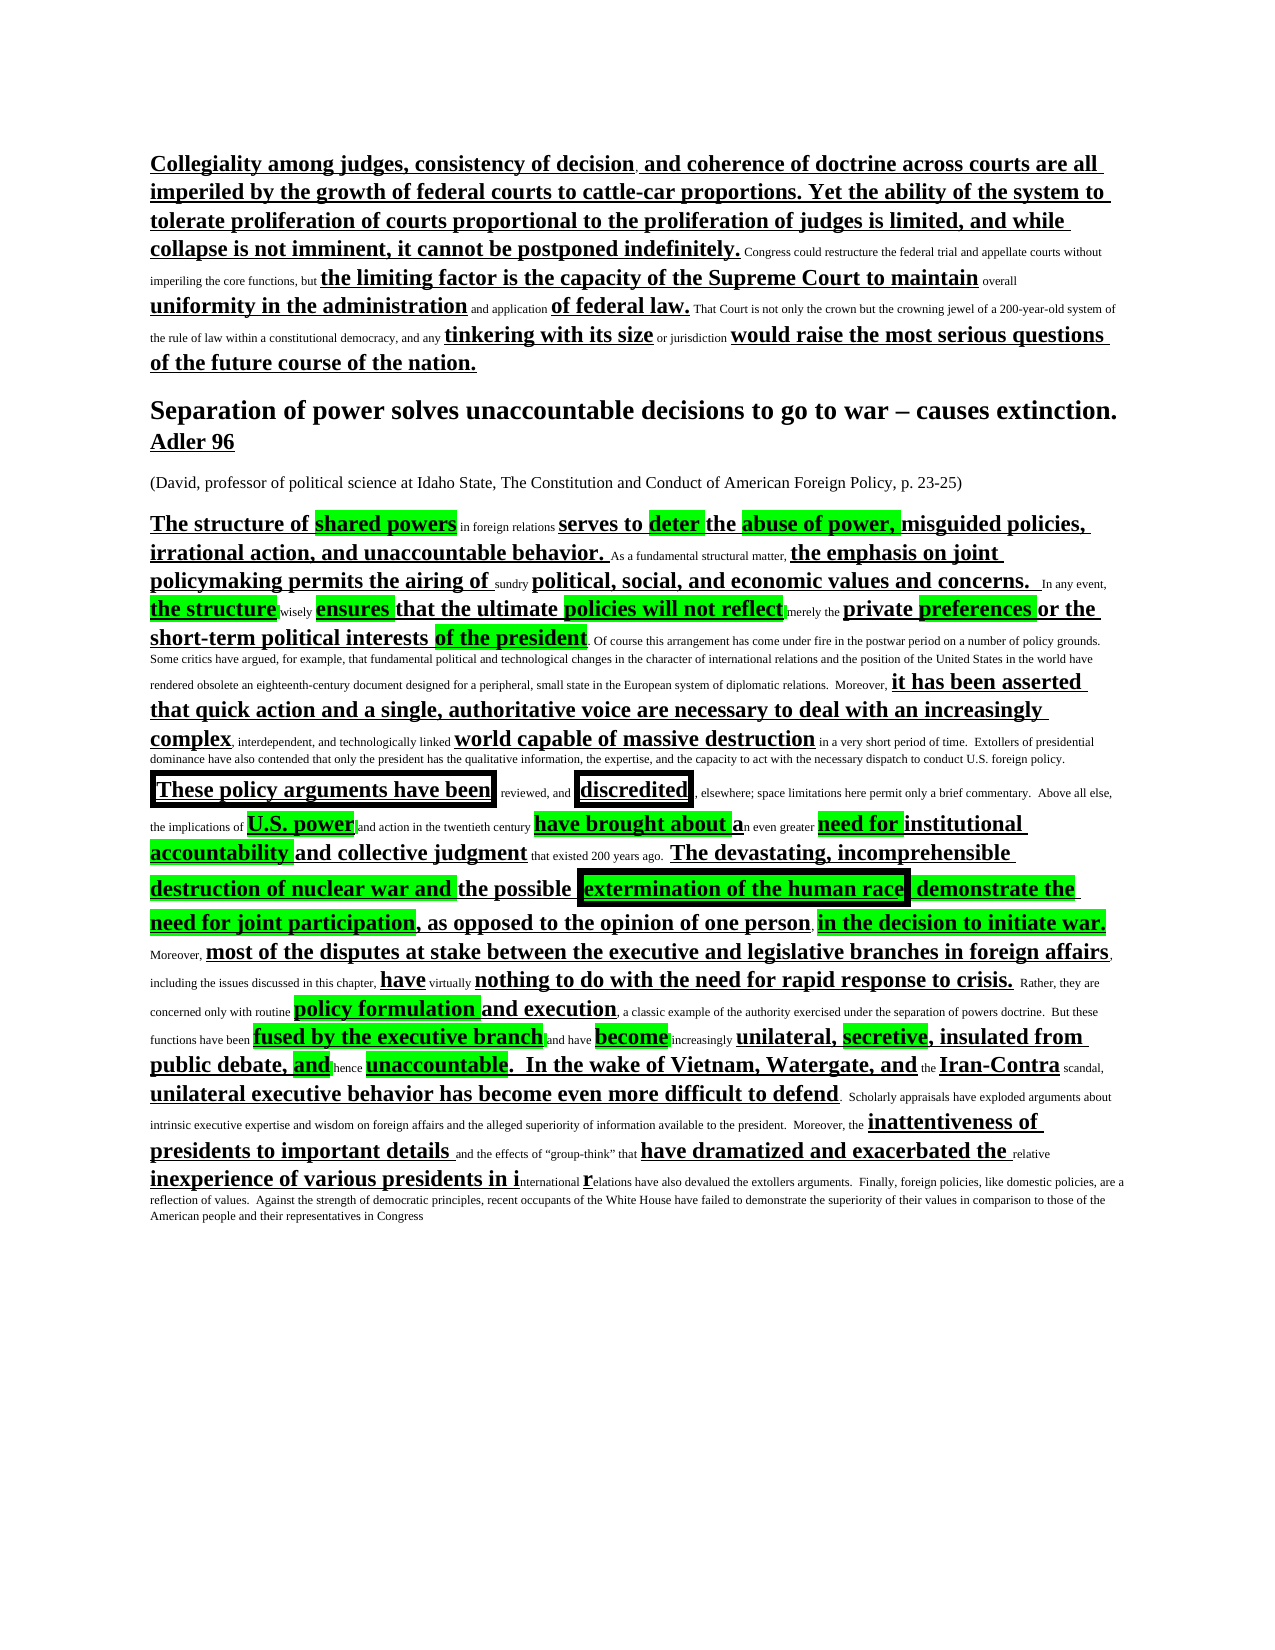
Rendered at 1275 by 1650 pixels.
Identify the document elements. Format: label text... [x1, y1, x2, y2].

text (David, professor of political science at Idaho State, The Constitution and Conduct of American Foreign Policy, p. 23-25) [150, 473, 1125, 492]
title The structure of shared powers in foreign relations serves to deter the abuse of power, misguided policies, irrational action, and unaccountable behavior. As a fundamental structural matter, the emphasis on joint policymaking permits the airing of sundry political, social, and economic values and concerns. In any event, the structure wisely ensures that the ultimate policies will not reflect merely the private preferences or the short-term political interests of the president. Of course this arrangement has come under fire in the postwar period on a number of policy grounds. Some critics have argued, for example, that fundamental political and technological changes in the character of international relations and the position of the United States in the world have rendered obsolete an eighteenth-century document designed for a peripheral, small state in the European system of diplomatic relations. Moreover, it has been asserted that quick action and a single, authoritative voice are necessary to deal with an increasingly complex, interdependent, and technologically linked world capable of massive destruction in a very short period of time. Extollers of presidential dominance have also contended that only the president has the qualitative information, the expertise, and the capacity to act with the necessary dispatch to conduct U.S. foreign policy. These policy arguments have been reviewed, and discredited, elsewhere; space limitations here permit only a brief commentary. Above all else, the implications of U.S. power and action in the twentieth century have brought about an even greater need for institutional accountability and collective judgment that existed 200 years ago. The devastating, incomprehensible destruction of nuclear war and the possible extermination of the human race demonstrate the need for joint participation, as opposed to the opinion of one person, in the decision to initiate war. Moreover, most of the disputes at stake between the executive and legislative branches in foreign affairs, including the issues discussed in this chapter, have virtually nothing to do with the need for rapid response to crisis. Rather, they are concerned only with routine policy formulation and execution, a classic example of the authority exercised under the separation of powers doctrine. But these functions have been fused by the executive branch and have become increasingly unilateral, secretive, insulated from public debate, and hence unaccountable. In the wake of Vietnam, Watergate, and the Iran-Contra scandal, unilateral executive behavior has become even more difficult to defend. Scholarly appraisals have exploded arguments about intrinsic executive expertise and wisdom on foreign affairs and the alleged superiority of information available to the president. Moreover, the inattentiveness of presidents to important details and the effects of “group-think” that have dramatized and exacerbated the relative inexperience of various presidents in international relations have also devalued the extollers arguments. Finally, foreign policies, like domestic policies, are a reflection of values. Against the strength of democratic principles, recent occupants of the White House have failed to demonstrate the superiority of their values in comparison to those of the American people and their representatives in Congress [150, 510, 1125, 1223]
subtitle Separation of power solves unaccountable decisions to go to war – causes extinction. [150, 394, 1125, 425]
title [150, 150, 1125, 375]
text Adler 96 [150, 428, 1125, 454]
